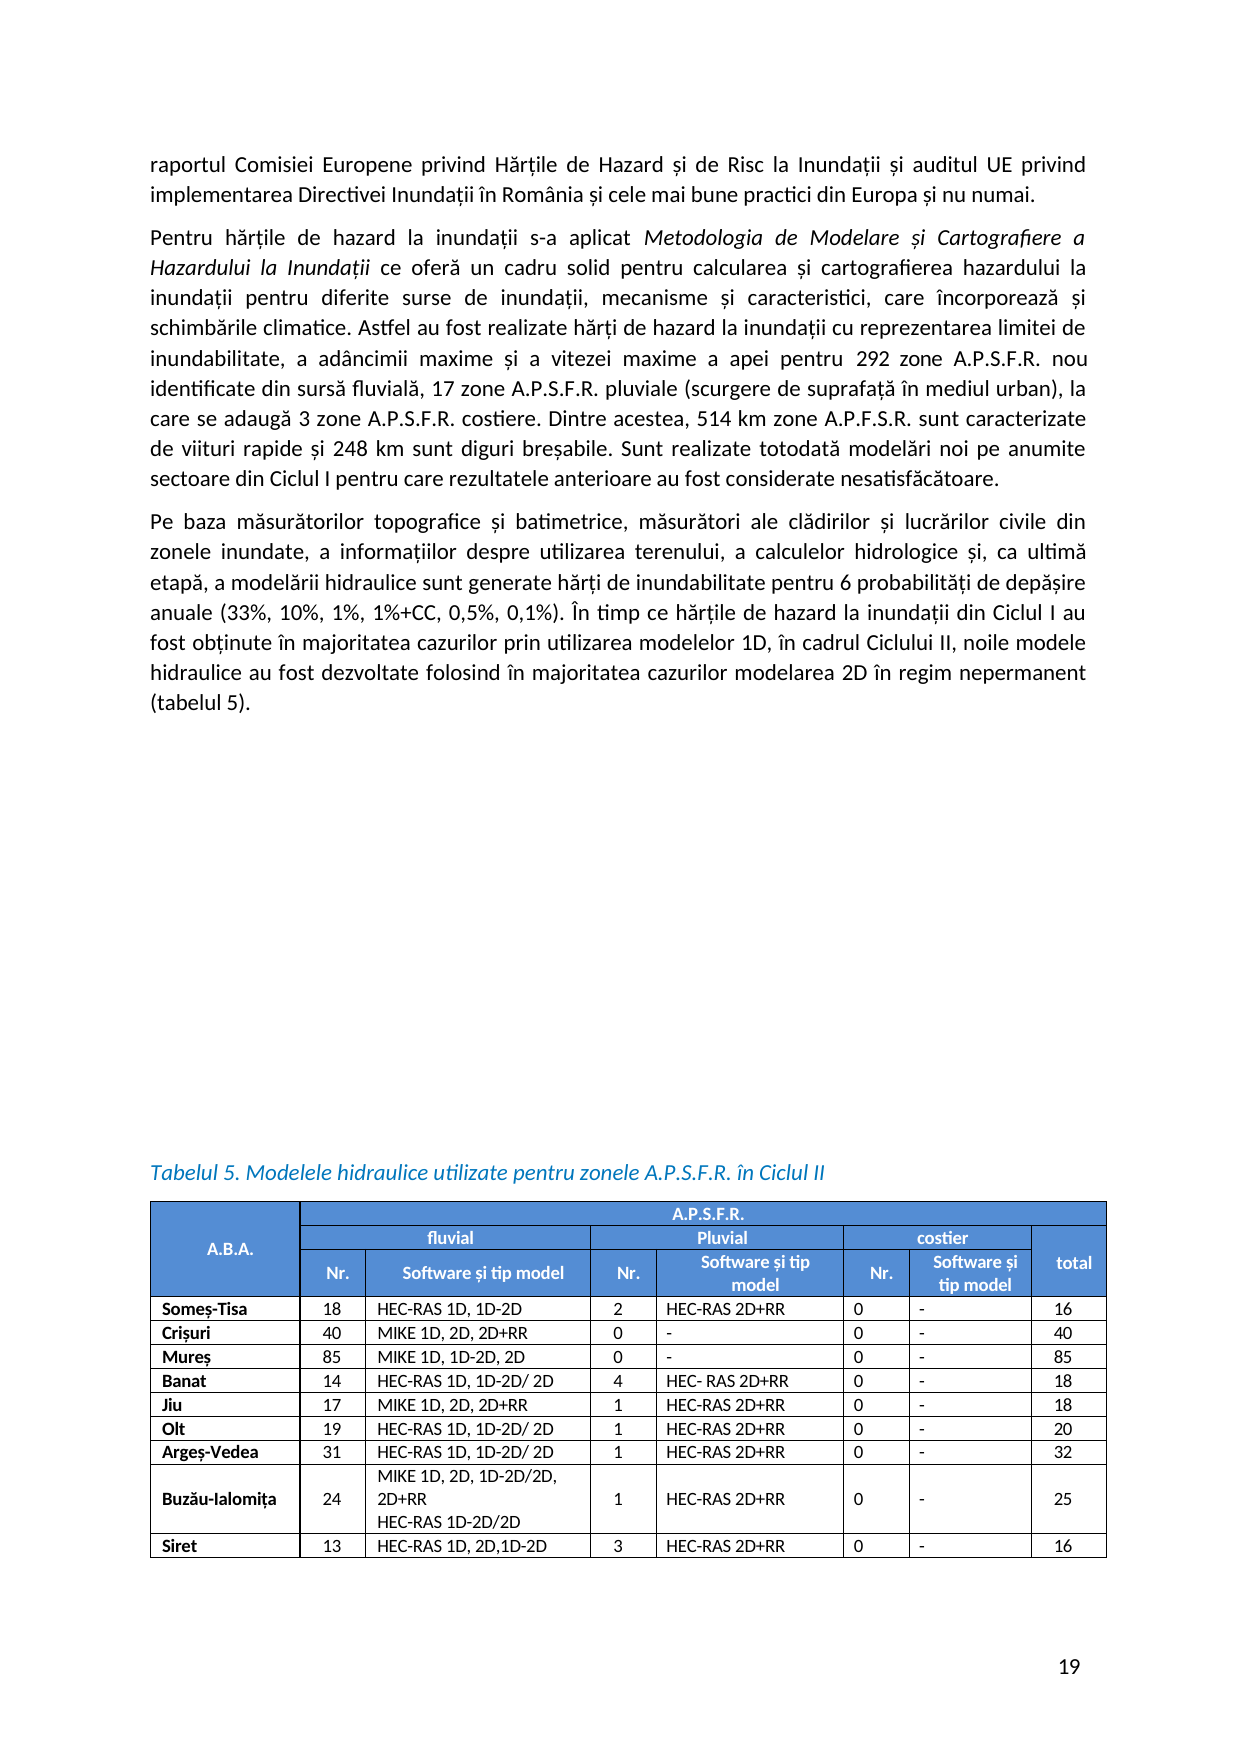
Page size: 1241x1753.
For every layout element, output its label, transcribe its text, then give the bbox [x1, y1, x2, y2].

table_cell HEC-RAS 2D+RR [657, 1417, 843, 1439]
table_cell 85 [1032, 1345, 1106, 1368]
table_cell 0 [844, 1534, 909, 1557]
table_cell 1 [591, 1417, 656, 1439]
table_cell 32 [1032, 1441, 1106, 1463]
table_cell Banat [151, 1369, 299, 1392]
table_cell Someș-Tisa [151, 1297, 299, 1320]
table_cell 0 [844, 1393, 909, 1416]
table_cell 0 [844, 1417, 909, 1439]
table_cell 3 [591, 1534, 656, 1557]
table_cell HEC-RAS 1D, 1D-2D/ 2D [366, 1417, 590, 1439]
table_cell Software și tip model [910, 1250, 1031, 1296]
table_cell 85 [301, 1345, 365, 1368]
text Pe baza măsurătorilor topografice și batimetrice, măsurători ale clădirilor și lucrărilor civile din zonele inundate, a informațiilor despre utilizarea terenului, a calculelor hidrologice și, ca ultimă etapă, a modelării hidraulice sunt generate hărți de inundabilitate pentru 6 probabilități de depășire anuale (33%, 10%, 1%, 1%+CC, 0,5%, 0,1%). În timp ce hărțile de hazard la inundații din Ciclul I au fost obținute în majoritatea cazurilor prin utilizarea modelelor 1D, în cadrul Ciclului II, noile modele hidraulice au fost dezvoltate folosind în majoritatea cazurilor modelarea 2D în regim nepermanent (tabelul 5). [150, 507, 1088, 717]
table_cell - [910, 1345, 1031, 1368]
table_cell 25 [1032, 1465, 1106, 1533]
table_cell - [910, 1441, 1031, 1463]
table_cell fluvial [301, 1226, 590, 1249]
table_cell 0 [591, 1345, 656, 1368]
table_cell Software și tip model [657, 1250, 843, 1296]
table_cell 4 [591, 1369, 656, 1392]
table_cell MIKE 1D, 2D, 2D+RR [366, 1393, 590, 1416]
table_cell 0 [844, 1345, 909, 1368]
table_cell - [657, 1345, 843, 1368]
table_cell 2 [591, 1297, 656, 1320]
table_cell HEC-RAS 1D, 2D,1D-2D [366, 1534, 590, 1557]
table_cell - [910, 1297, 1031, 1320]
table_cell - [910, 1369, 1031, 1392]
table_cell - [910, 1417, 1031, 1439]
table_cell - [910, 1465, 1031, 1533]
table_cell 18 [1032, 1393, 1106, 1416]
table_cell 0 [844, 1321, 909, 1344]
table_cell HEC-RAS 2D+RR [657, 1393, 843, 1416]
table_cell 40 [301, 1321, 365, 1344]
table_cell HEC-RAS 2D+RR [657, 1534, 843, 1557]
table_cell HEC-RAS 1D, 1D-2D [366, 1297, 590, 1320]
table_cell 18 [301, 1297, 365, 1320]
table_cell Nr. [301, 1250, 365, 1296]
table_cell 16 [1032, 1297, 1106, 1320]
table_header A.P.S.F.R. [301, 1202, 1106, 1225]
table_cell Buzău-Ialomița [151, 1465, 299, 1533]
table_cell 0 [844, 1369, 909, 1392]
table_cell 16 [1032, 1534, 1106, 1557]
table_cell 0 [844, 1441, 909, 1463]
table_cell Pluvial [591, 1226, 843, 1249]
table_cell 18 [1032, 1369, 1106, 1392]
text Tabelul 5. Modelele hidraulice utilizate pentru zonele A.P.S.F.R. în Ciclul II [150, 1158, 1090, 1186]
table_cell 14 [301, 1369, 365, 1392]
table_cell 40 [1032, 1321, 1106, 1344]
table_cell 31 [301, 1441, 365, 1463]
table_cell Software și tip model [366, 1250, 590, 1296]
table_cell 0 [844, 1297, 909, 1320]
table_header A.B.A. [151, 1202, 299, 1296]
table_cell HEC- RAS 2D+RR [657, 1369, 843, 1392]
table_cell Nr. [591, 1250, 656, 1296]
table_cell 1 [591, 1465, 656, 1533]
table_cell Olt [151, 1417, 299, 1439]
table_cell - [657, 1321, 843, 1344]
table_cell 13 [301, 1534, 365, 1557]
table_cell Nr. [844, 1250, 909, 1296]
table_cell HEC-RAS 2D+RR [657, 1297, 843, 1320]
table_cell costier [844, 1226, 1031, 1249]
table_cell HEC-RAS 1D, 1D-2D/ 2D [366, 1369, 590, 1392]
table_cell Jiu [151, 1393, 299, 1416]
table_cell Argeș-Vedea [151, 1441, 299, 1463]
table_cell HEC-RAS 2D+RR [657, 1465, 843, 1533]
table_cell HEC-RAS 1D, 1D-2D/ 2D [366, 1441, 590, 1463]
table_cell Crișuri [151, 1321, 299, 1344]
table_cell 1 [591, 1441, 656, 1463]
table_cell HEC-RAS 2D+RR [657, 1441, 843, 1463]
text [150, 150, 1088, 208]
table_cell MIKE 1D, 1D-2D, 2D [366, 1345, 590, 1368]
table_cell Siret [151, 1534, 299, 1557]
table_cell - [910, 1534, 1031, 1557]
table_cell total [1032, 1226, 1106, 1296]
table_cell 19 [301, 1417, 365, 1439]
text Pentru hărțile de hazard la inundații s-a aplicat Metodologia de Modelare și Cartografiere a Hazardului la Inundații ce oferă un cadru solid pentru calcularea și cartografierea hazardului la inundații pentru diferite surse de inundații, mecanisme și caracteristici, care încorporează și schimbările climatice. Astfel au fost realizate hărți de hazard la inundații cu reprezentarea limitei de inundabilitate, a adâncimii maxime și a vitezei maxime a apei pentru 292 zone A.P.S.F.R. nou identificate din sursă fluvială, 17 zone A.P.S.F.R. pluviale (scurgere de suprafață în mediul urban), la care se adaugă 3 zone A.P.S.F.R. costiere. Dintre acestea, 514 km zone A.P.F.S.R. sunt caracterizate de viituri rapide și 248 km sunt diguri breșabile. Sunt realizate totodată modelări noi pe anumite sectoare din Ciclul I pentru care rezultatele anterioare au fost considerate nesatisfăcătoare. [150, 223, 1088, 493]
table_cell 1 [591, 1393, 656, 1416]
table_cell - [910, 1321, 1031, 1344]
table_cell - [910, 1393, 1031, 1416]
table_cell 20 [1032, 1417, 1106, 1439]
table_cell Mureș [151, 1345, 299, 1368]
table_cell 24 [301, 1465, 365, 1533]
table_cell 17 [301, 1393, 365, 1416]
table_cell MIKE 1D, 2D, 2D+RR [366, 1321, 590, 1344]
table_cell 0 [591, 1321, 656, 1344]
table_cell MIKE 1D, 2D, 1D-2D/2D, 2D+RR HEC-RAS 1D-2D/2D [366, 1465, 590, 1533]
table_cell 0 [844, 1465, 909, 1533]
